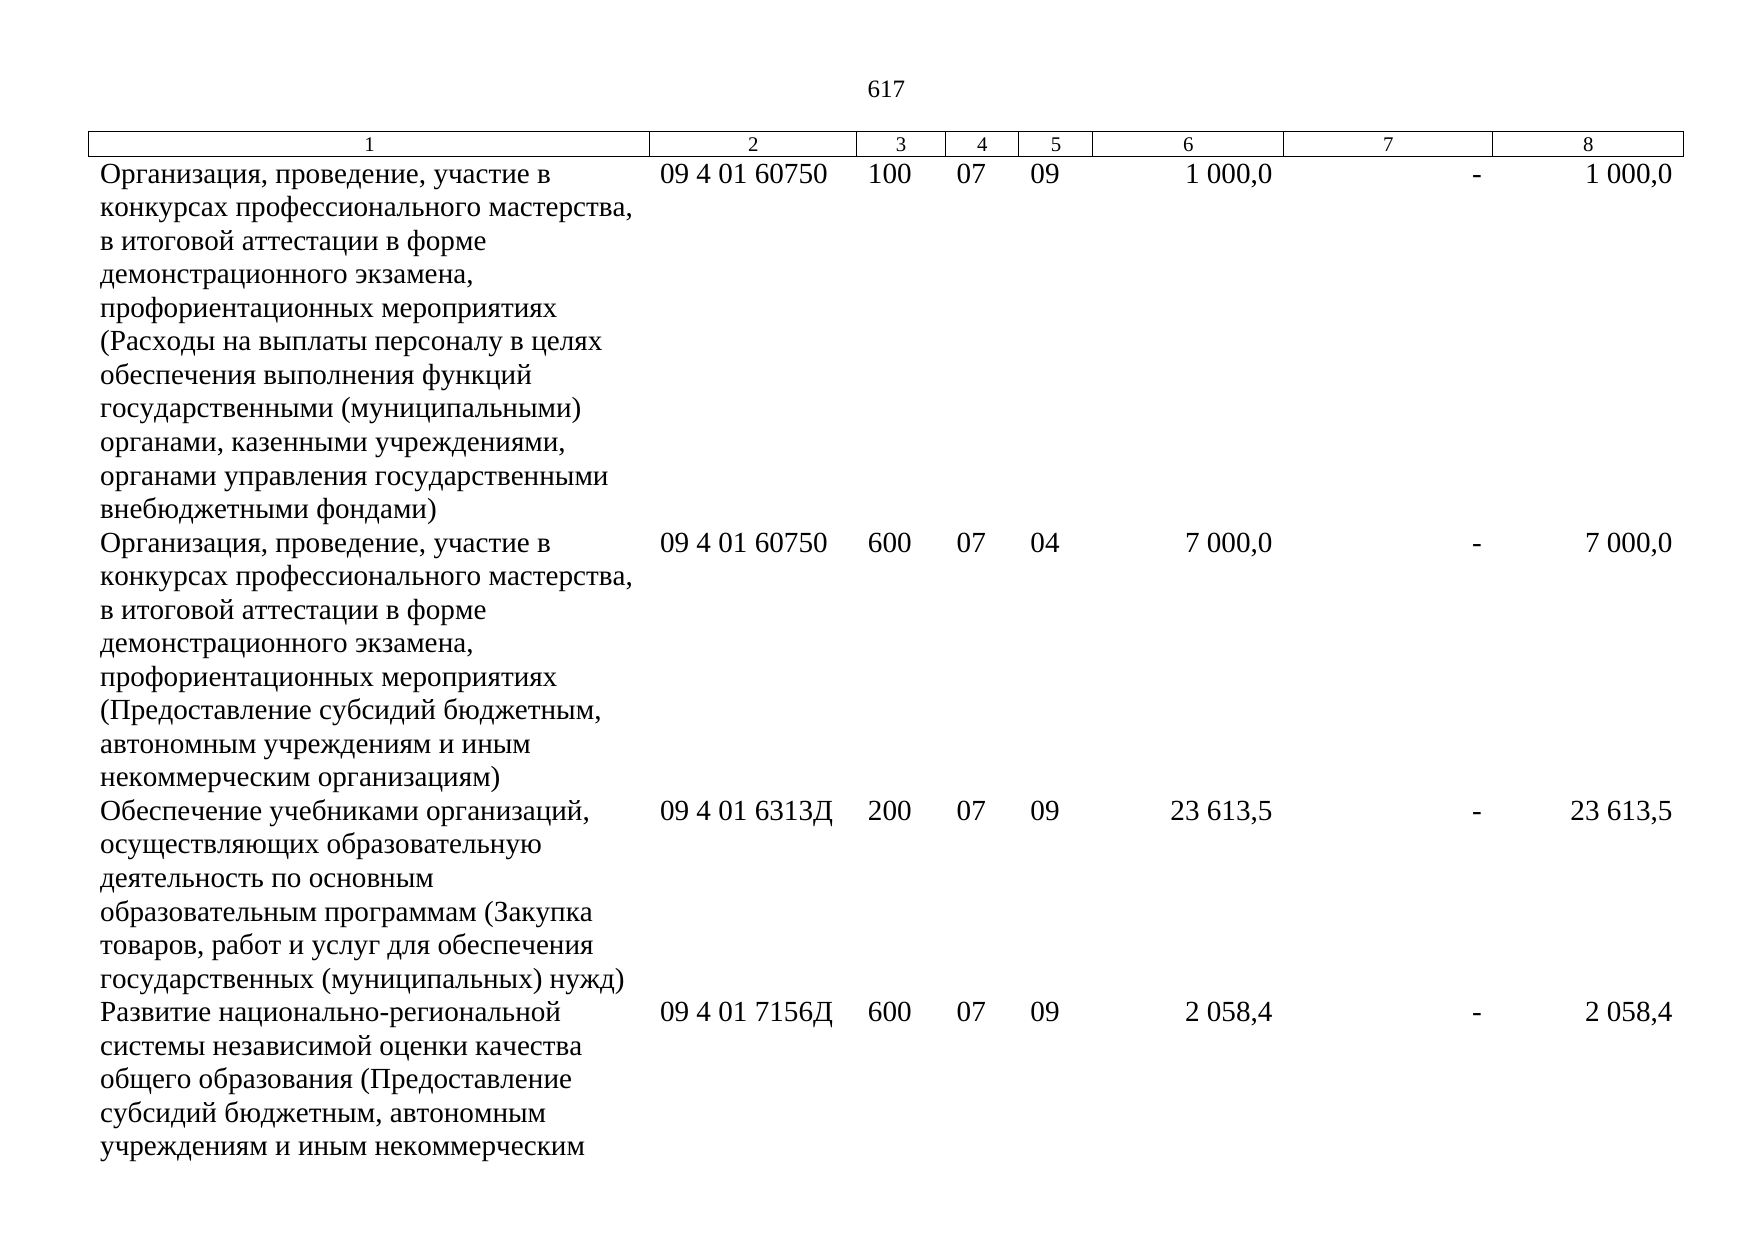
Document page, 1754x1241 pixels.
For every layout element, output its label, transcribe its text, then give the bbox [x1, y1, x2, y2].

table_header 7 [1284, 132, 1492, 156]
table_header 4 [946, 132, 1018, 156]
table_header 5 [1019, 132, 1092, 156]
table_header 3 [857, 132, 945, 156]
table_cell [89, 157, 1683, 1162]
table_header 2 [650, 132, 856, 156]
table_header 8 [1493, 132, 1683, 156]
table_header 1 [89, 132, 649, 156]
table_header 6 [1093, 132, 1283, 156]
